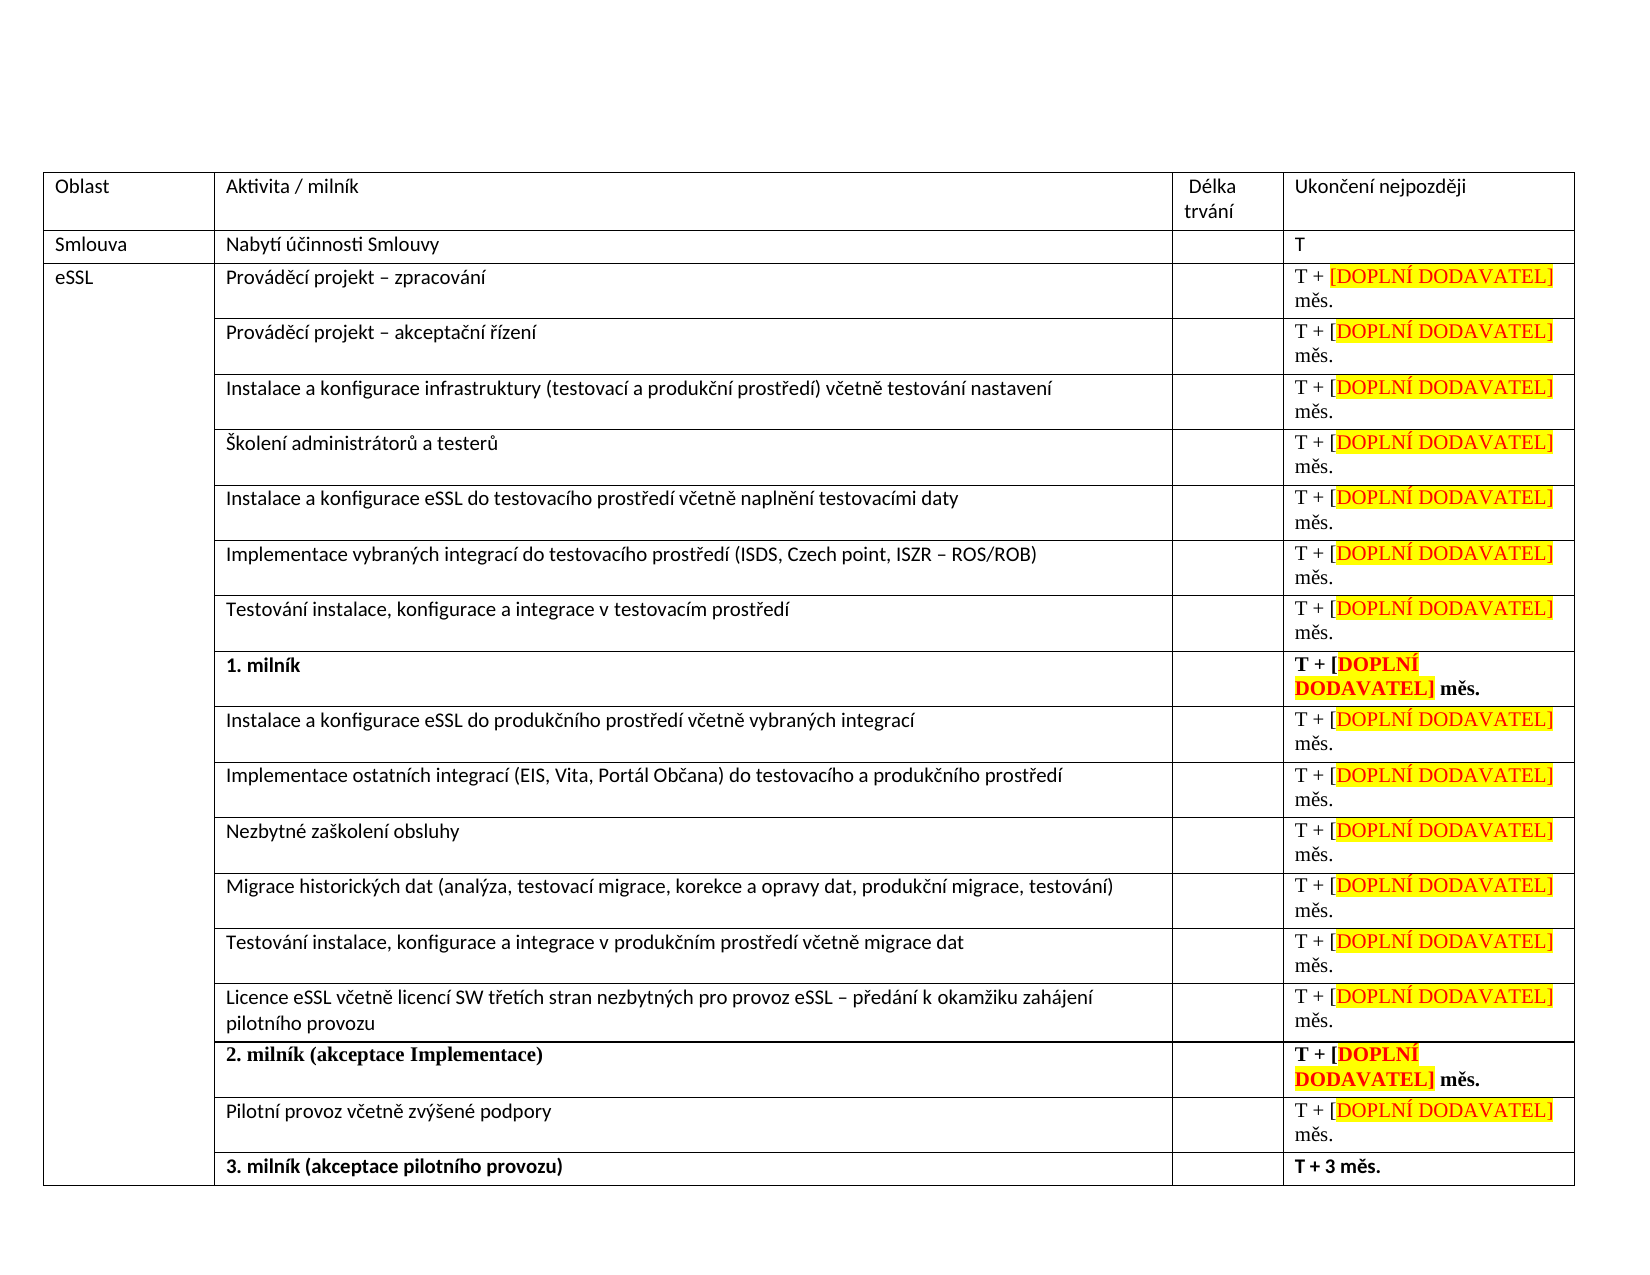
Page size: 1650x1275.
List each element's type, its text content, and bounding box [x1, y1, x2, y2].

table_cell 3. milník (akceptace pilotního provozu) [215, 1153, 1172, 1185]
table_cell T + [DOPLNÍ DODAVATEL] měs. [1284, 707, 1574, 762]
table_header Ukončení nejpozději [1284, 173, 1574, 230]
table_cell Licence eSSL včetně licencí SW třetích stran nezbytných pro provoz eSSL – předání k okamžiku zahájení pilotního provozu [215, 984, 1172, 1041]
table_cell Smlouva [44, 231, 214, 263]
table_cell T + [DOPLNÍ DODAVATEL] měs. [1284, 929, 1574, 983]
table_cell T + [DOPLNÍ DODAVATEL] měs. [1284, 984, 1574, 1041]
table_cell T + 3 měs. [1284, 1153, 1574, 1185]
table_cell [1173, 430, 1283, 484]
table_cell [1173, 319, 1283, 374]
table_cell T + [DOPLNÍ DODAVATEL] měs. [1284, 874, 1574, 928]
table_cell T [1284, 231, 1574, 263]
table_cell T + [DOPLNÍ DODAVATEL] měs. [1284, 430, 1574, 484]
table_cell Implementace vybraných integrací do testovacího prostředí (ISDS, Czech point, ISZR – ROS/ROB) [215, 541, 1172, 595]
table_cell [1173, 1043, 1283, 1097]
table_cell Pilotní provoz včetně zvýšené podpory [215, 1098, 1172, 1152]
table_cell [1173, 231, 1283, 263]
table_cell T + [DOPLNÍ DODAVATEL] měs. [1284, 541, 1574, 595]
table_cell [1173, 1098, 1283, 1152]
table_cell T + [DOPLNÍ DODAVATEL] měs. [1284, 652, 1574, 706]
table_cell Implementace ostatních integrací (EIS, Vita, Portál Občana) do testovacího a produkčního prostředí [215, 763, 1172, 817]
table_cell [1173, 874, 1283, 928]
table_cell [1173, 486, 1283, 540]
table_cell [1173, 763, 1283, 817]
table_cell Prováděcí projekt – zpracování [215, 264, 1172, 318]
table_cell T + [DOPLNÍ DODAVATEL] měs. [1284, 1043, 1574, 1097]
table_cell Školení administrátorů a testerů [215, 430, 1172, 484]
table_cell T + [DOPLNÍ DODAVATEL] měs. [1284, 264, 1574, 318]
table_cell eSSL [44, 264, 214, 1185]
table_header Oblast [44, 173, 214, 230]
table_header Aktivita / milník [215, 173, 1172, 230]
table_cell [1173, 375, 1283, 429]
table_cell Migrace historických dat (analýza, testovací migrace, korekce a opravy dat, produkční migrace, testování) [215, 874, 1172, 928]
table_cell [1173, 596, 1283, 651]
table_header Délka trvání [1173, 173, 1283, 230]
table_cell T + [DOPLNÍ DODAVATEL] měs. [1284, 319, 1574, 374]
table_cell Instalace a konfigurace eSSL do testovacího prostředí včetně naplnění testovacími daty [215, 486, 1172, 540]
table_cell Instalace a konfigurace infrastruktury (testovací a produkční prostředí) včetně testování nastavení [215, 375, 1172, 429]
table_cell [1173, 264, 1283, 318]
table_cell T + [DOPLNÍ DODAVATEL] měs. [1284, 1098, 1574, 1152]
table_cell Instalace a konfigurace eSSL do produkčního prostředí včetně vybraných integrací [215, 707, 1172, 762]
table_cell Nabytí účinnosti Smlouvy [215, 231, 1172, 263]
table_cell T + [DOPLNÍ DODAVATEL] měs. [1284, 375, 1574, 429]
table_cell 1. milník [215, 652, 1172, 706]
table_cell Prováděcí projekt – akceptační řízení [215, 319, 1172, 374]
table_cell [1173, 652, 1283, 706]
table_cell T + [DOPLNÍ DODAVATEL] měs. [1284, 763, 1574, 817]
table_cell [1173, 707, 1283, 762]
table_cell T + [DOPLNÍ DODAVATEL] měs. [1284, 596, 1574, 651]
table_cell Nezbytné zaškolení obsluhy [215, 818, 1172, 872]
table_cell [1173, 818, 1283, 872]
table_cell 2. milník (akceptace Implementace) [215, 1043, 1172, 1097]
table_cell [1173, 984, 1283, 1041]
table_cell Testování instalace, konfigurace a integrace v produkčním prostředí včetně migrace dat [215, 929, 1172, 983]
table_cell [1173, 1153, 1283, 1185]
table_cell [1173, 541, 1283, 595]
table_cell T + [DOPLNÍ DODAVATEL] měs. [1284, 486, 1574, 540]
table_cell T + [DOPLNÍ DODAVATEL] měs. [1284, 818, 1574, 872]
table_cell [1173, 929, 1283, 983]
table_cell Testování instalace, konfigurace a integrace v testovacím prostředí [215, 596, 1172, 651]
